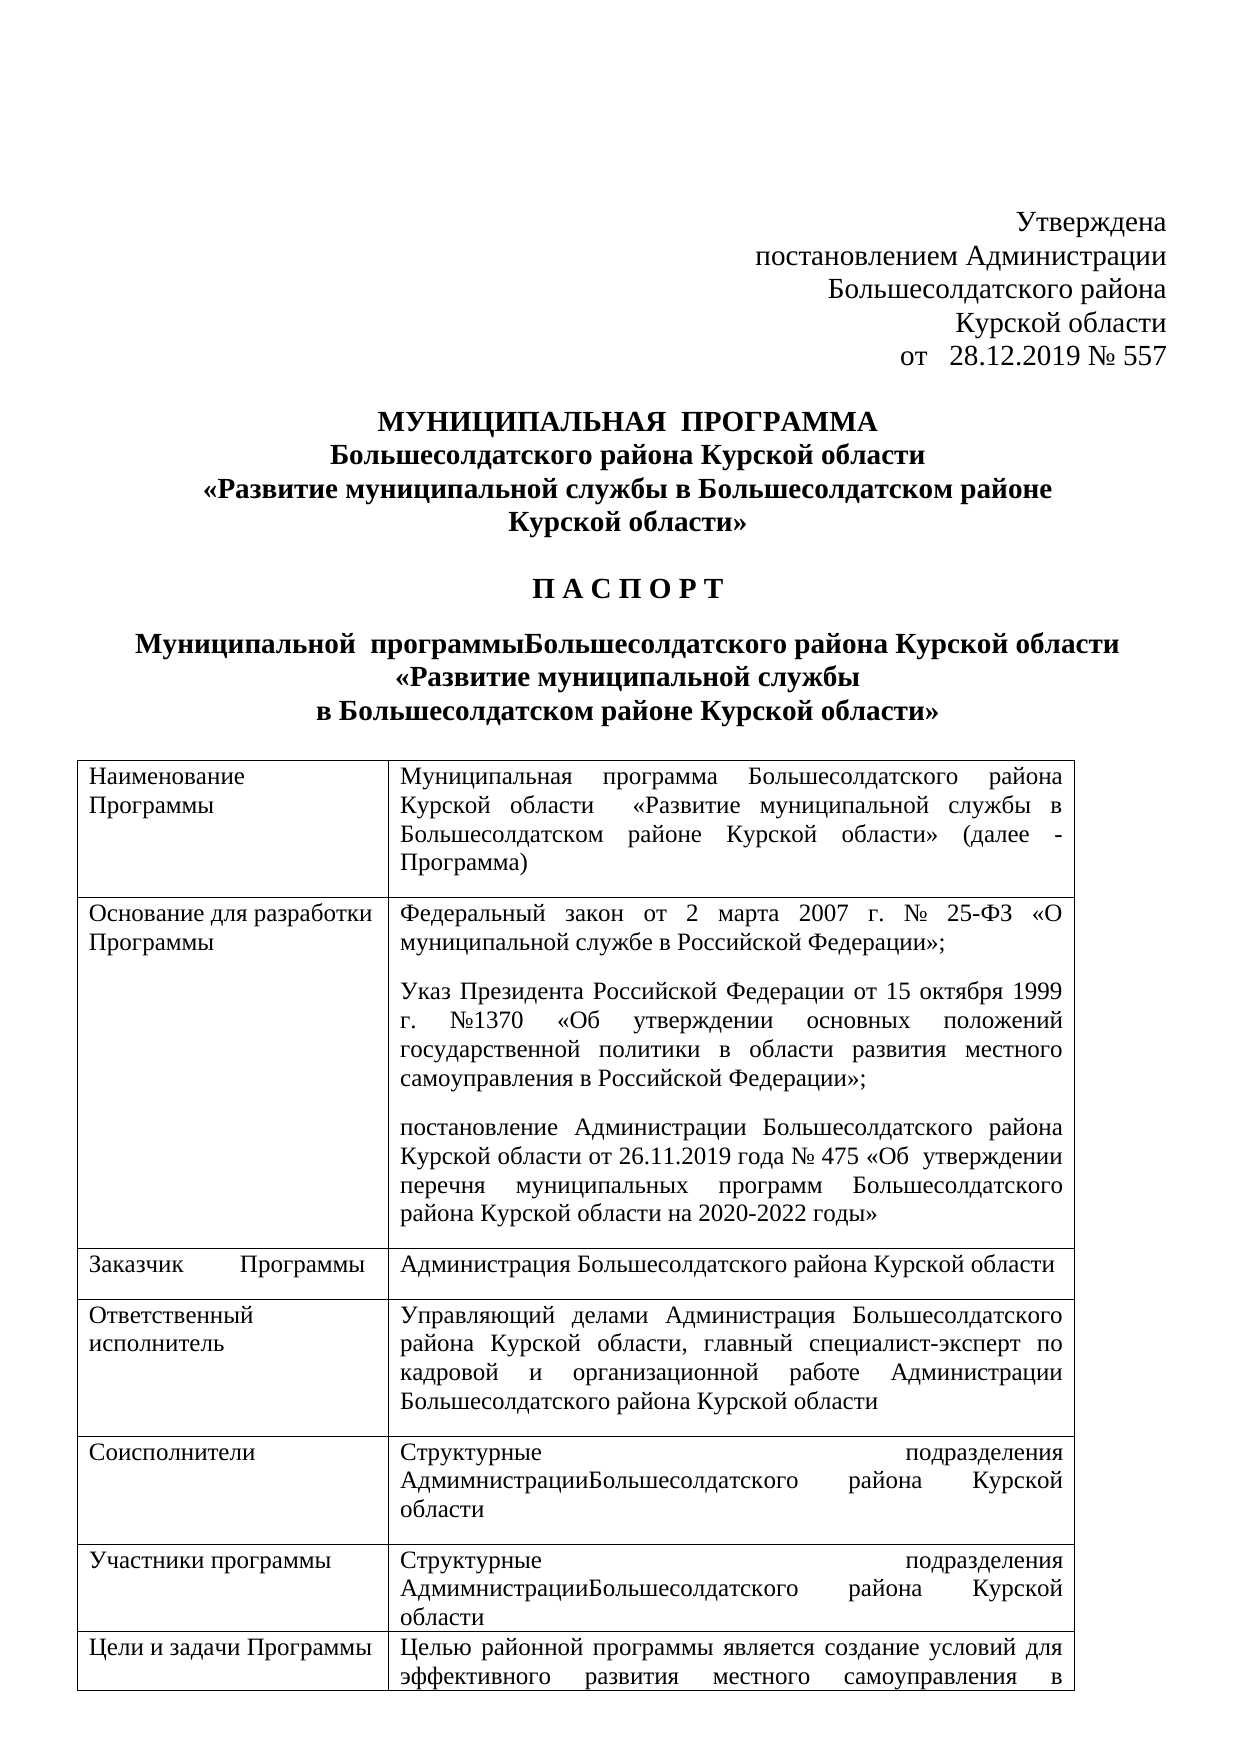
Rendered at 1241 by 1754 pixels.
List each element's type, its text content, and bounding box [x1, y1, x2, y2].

text Муниципальной программыБольшесолдатского района Курской области «Развитие муниципальной службы [89, 626, 1167, 693]
table_header Муниципальная программа Большесолдатского района Курской области «Развитие муниципальной службы в Большесолдатском районе Курской области» (далее - Программа) [389, 761, 1074, 897]
text «Развитие муниципальной службы в Большесолдатском районе [89, 471, 1167, 504]
text от 28.12.2019 № 557 [89, 338, 1167, 372]
table_header Наименование Программы [78, 761, 388, 897]
text в Большесолдатском районе Курской области» [89, 693, 1167, 727]
table_cell Структурные подразделения АдмимнистрацииБольшесолдатского района Курской области [389, 1437, 1074, 1544]
table_cell Управляющий делами Администрация Большесолдатского района Курской области, главный специалист-эксперт по кадровой и организационной работе Администрации Большесолдатского района Курской области [389, 1300, 1074, 1436]
table_cell Структурные подразделения АдмимнистрацииБольшесолдатского района Курской области [389, 1545, 1074, 1631]
text П А С П О Р Т [89, 572, 1167, 605]
text Большесолдатского района Курской области [89, 437, 1167, 471]
text постановлением Администрации [89, 238, 1167, 271]
table_cell Соисполнители [78, 1437, 388, 1544]
text Большесолдатского района [89, 271, 1167, 305]
text Курской области» [89, 504, 1167, 538]
table_cell Администрация Большесолдатского района Курской области [389, 1249, 1074, 1299]
table_cell Федеральный закон от 2 марта . № 25-ФЗ «О муниципальной службе в Российской Федерации»; Указ Президента Российской Федерации от 15 октября . №1370 «Об утверждении основных положений государственной политики в области развития местного самоуправления в Российской Федерации»; постановление Администрации Большесолдатского района Курской области от 26.11.2019 года № 475 «Об утверждении перечня муниципальных программ Большесолдатского района Курской области на 2020-2022 годы» [389, 898, 1074, 1248]
text Утверждена [89, 204, 1167, 238]
text МУНИЦИПАЛЬНАЯ ПРОГРАММА [89, 404, 1167, 437]
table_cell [78, 1632, 388, 1689]
table_cell Ответственный исполнитель [78, 1300, 388, 1436]
text Курской области [89, 305, 1167, 338]
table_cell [389, 1632, 1074, 1689]
table_cell Основание для разработки Программы [78, 898, 388, 1248]
table_cell Участники программы [78, 1545, 388, 1631]
table_cell Заказчик Программы [78, 1249, 388, 1299]
